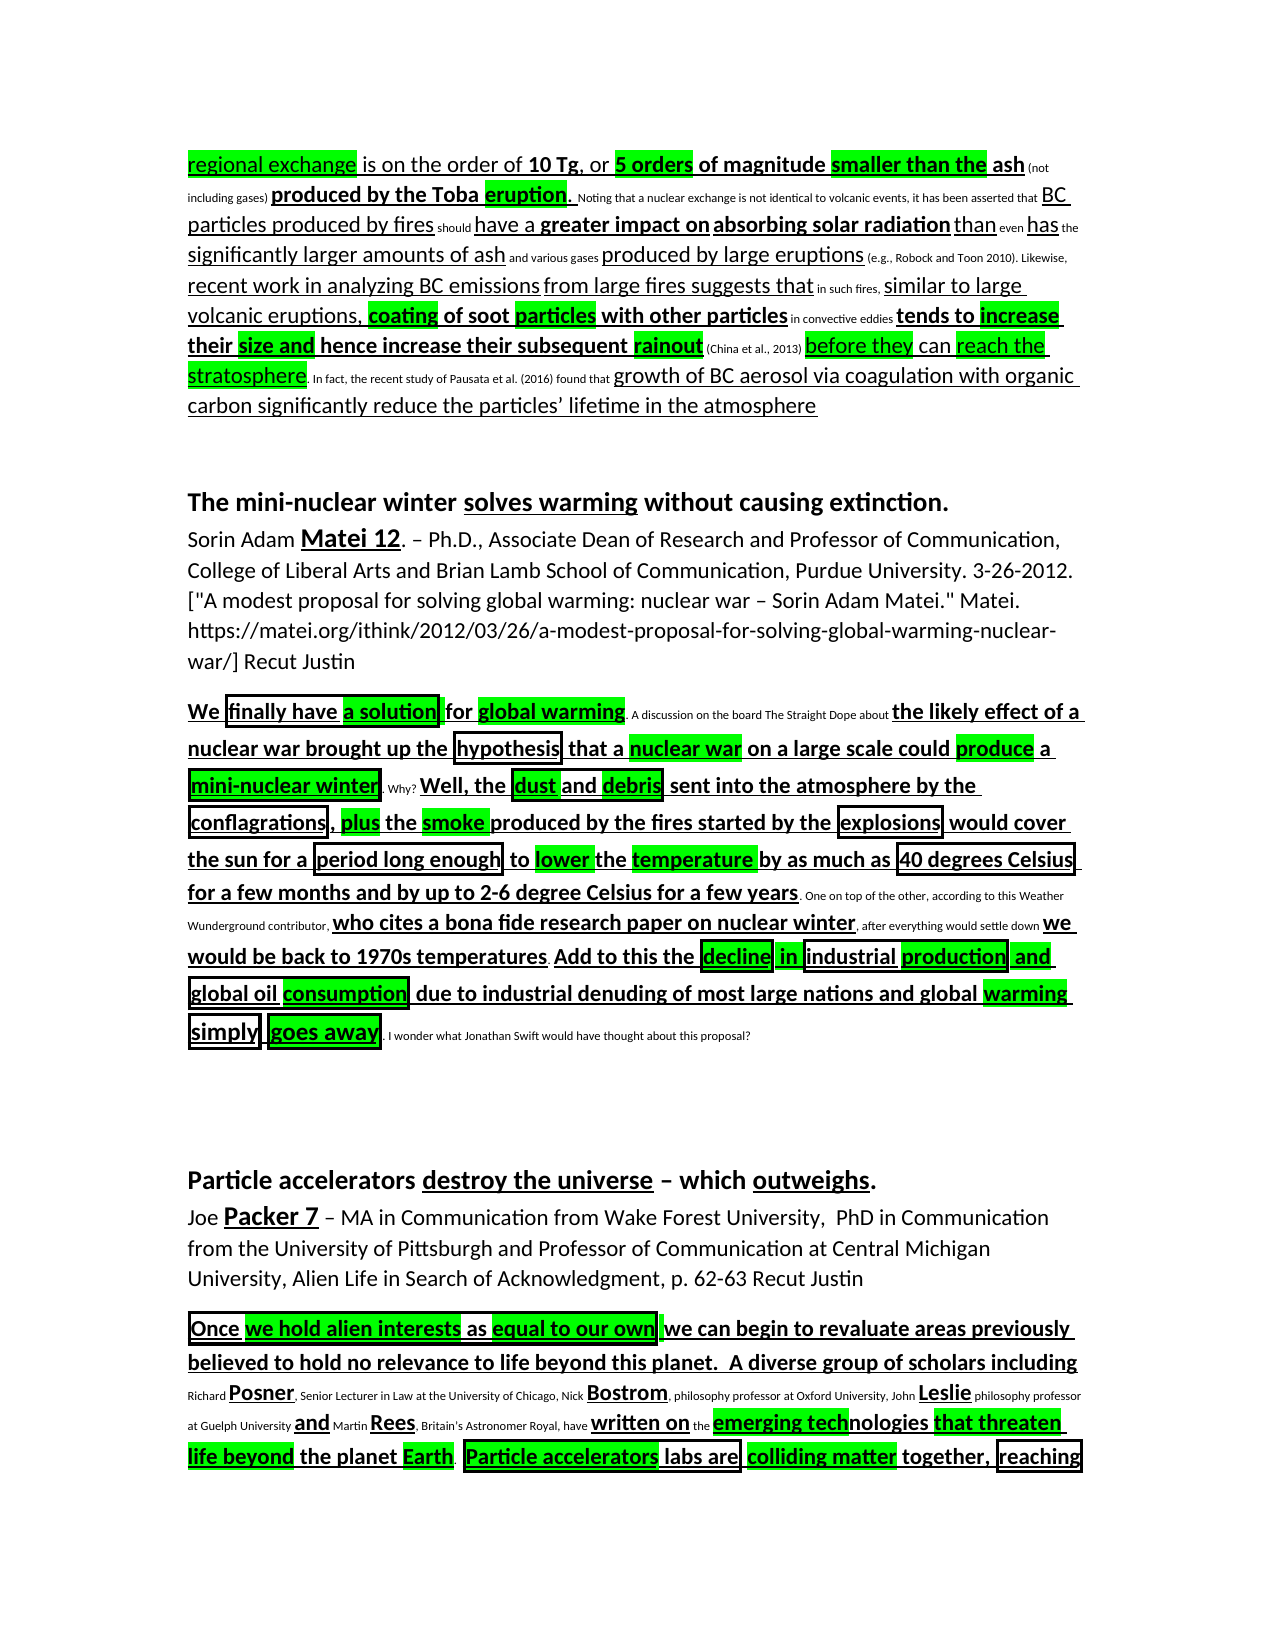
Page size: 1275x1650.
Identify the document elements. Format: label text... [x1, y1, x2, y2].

text Joe Packer 7 – MA in Communication from Wake Forest University, PhD in Communication from the University of Pittsburgh and Professor of Communication at Central Michigan University, Alien Life in Search of Acknowledgment, p. 62-63 Recut Justin [187, 1199, 1087, 1292]
subtitle Particle accelerators destroy the universe – which outweighs. [187, 1163, 1087, 1196]
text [187, 1311, 1087, 1473]
subtitle The mini-nuclear winter solves warming without causing extinction. [187, 485, 1087, 518]
text Sorin Adam Matei 12. – Ph.D., Associate Dean of Research and Professor of Communication, College of Liberal Arts and Brian Lamb School of Communication, Purdue University. 3-26-2012. ["A modest proposal for solving global warming: nuclear war – Sorin Adam Matei." Matei. https://matei.org/ithink/2012/03/26/a-modest-proposal-for-solving-global-warming-nuclear-war/] Recut Justin [187, 521, 1087, 675]
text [187, 150, 1087, 420]
text We finally have a solution for global warming. A discussion on the board The Straight Dope about the likely effect of a nuclear war brought up the hypothesis that a nuclear war on a large scale could produce a mini-nuclear winter. Why? Well, the dust and debris sent into the atmosphere by the conflagrations, plus the smoke produced by the fires started by the explosions would cover the sun for a period long enough to lower the temperature by as much as 40 degrees Celsius for a few months and by up to 2-6 degree Celsius for a few years. One on top of the other, according to this Weather Wunderground contributor, who cites a bona fide research paper on nuclear winter, after everything would settle down we would be back to 1970s temperatures. Add to this the decline in industrial production and global oil consumption due to industrial denuding of most large nations and global warming simply goes away. I wonder what Jonathan Swift would have thought about this proposal? [187, 694, 1087, 1050]
